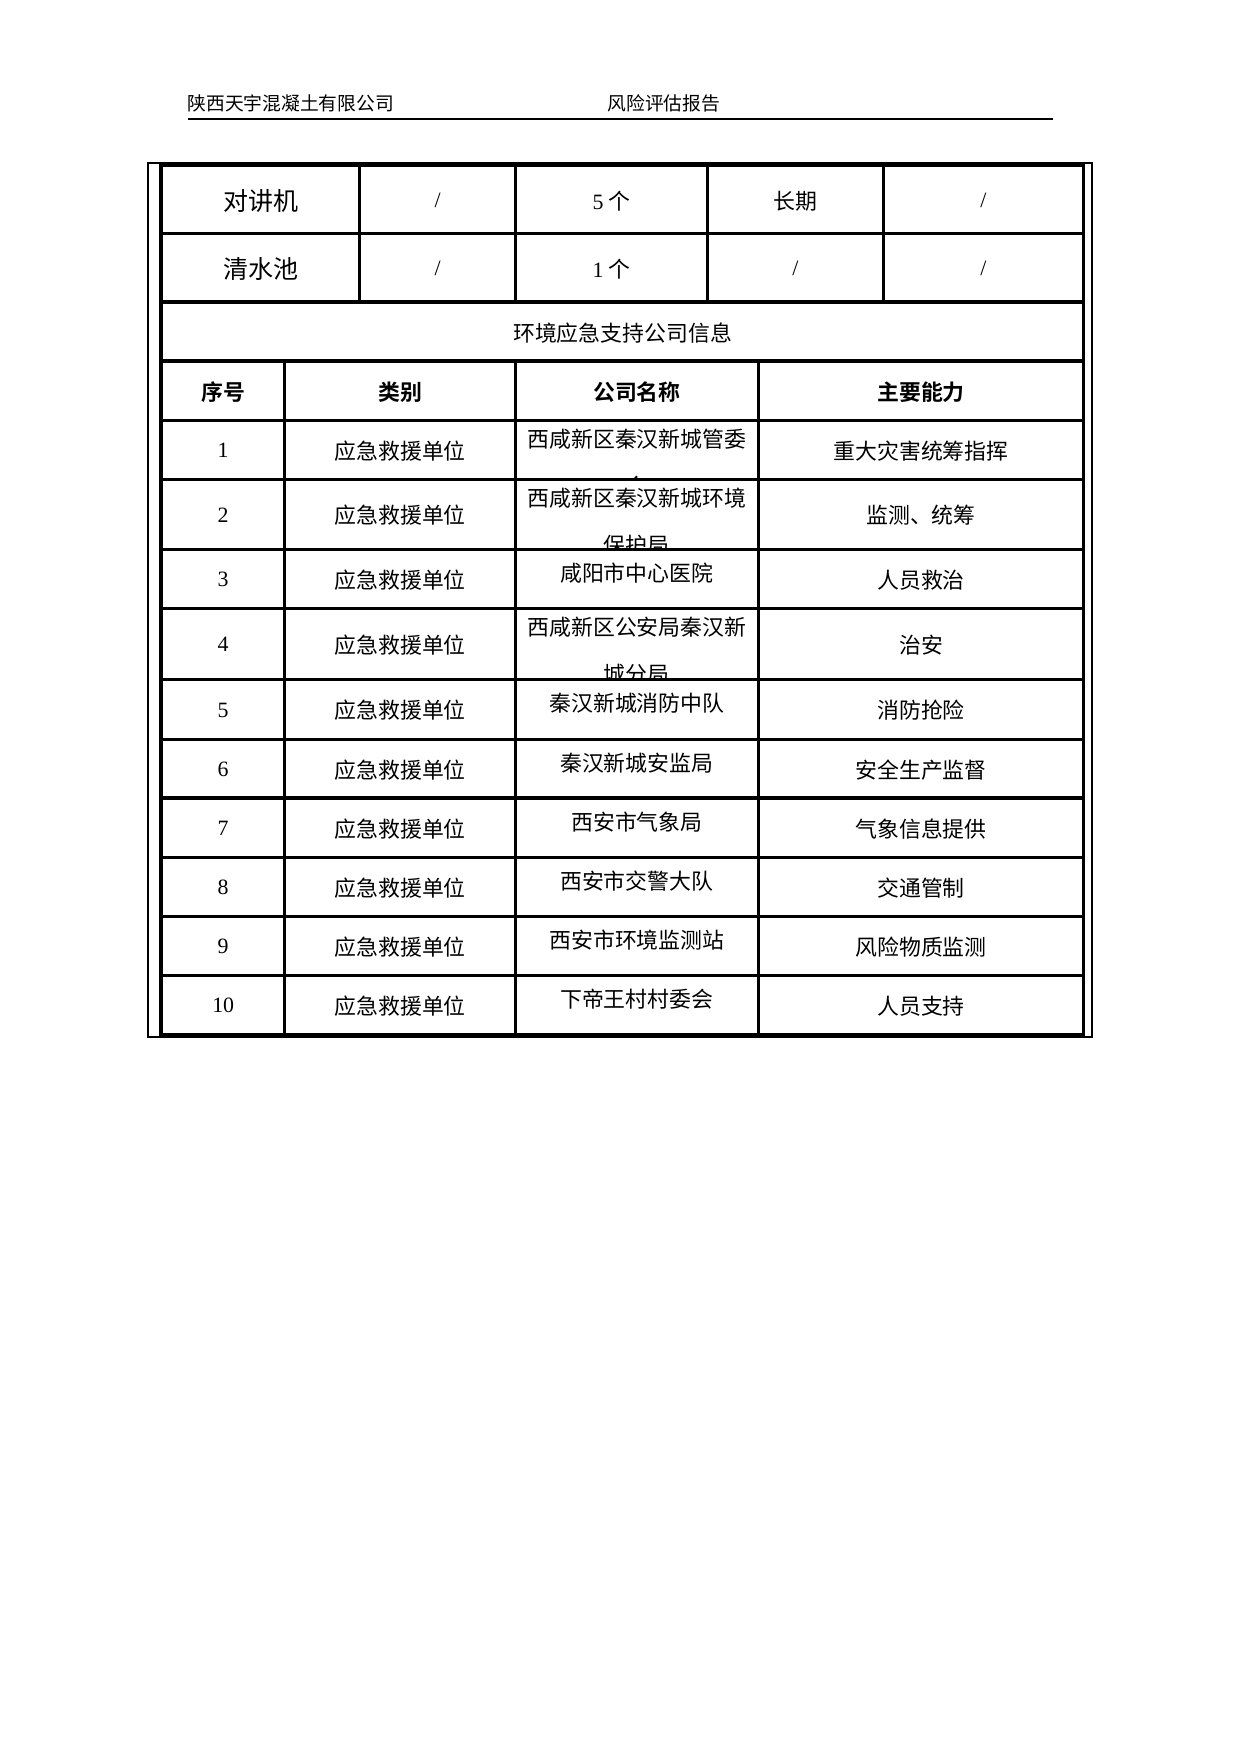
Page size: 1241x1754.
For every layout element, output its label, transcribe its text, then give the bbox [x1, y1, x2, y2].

table_cell 一般包括以下附件： 附表一 环境应急资源/信息汇总表 调查人及联系方式： 李全民 18220616105 审核人及联系方式：杨忠泉17502963813 [760, 918, 1082, 974]
table_cell 一般包括以下附件： 附表一 环境应急资源/信息汇总表 调查人及联系方式： 李全民 18220616105 审核人及联系方式：杨忠泉17502963813 [760, 481, 1082, 548]
table_cell 一般包括以下附件： 附表一 环境应急资源/信息汇总表 调查人及联系方式： 李全民 18220616105 审核人及联系方式：杨忠泉17502963813 [760, 681, 1082, 738]
table_cell 一般包括以下附件： 附表一 环境应急资源/信息汇总表 调查人及联系方式： 李全民 18220616105 审核人及联系方式：杨忠泉17502963813 [163, 167, 358, 232]
table_cell 一般包括以下附件： 附表一 环境应急资源/信息汇总表 调查人及联系方式： 李全民 18220616105 审核人及联系方式：杨忠泉17502963813 [517, 918, 757, 974]
table_cell 一般包括以下附件： 附表一 环境应急资源/信息汇总表 调查人及联系方式： 李全民 18220616105 审核人及联系方式：杨忠泉17502963813 [286, 800, 514, 856]
table_cell 一般包括以下附件： 附表一 环境应急资源/信息汇总表 调查人及联系方式： 李全民 18220616105 审核人及联系方式：杨忠泉17502963813 [760, 610, 1082, 678]
table_cell 一般包括以下附件： 附表一 环境应急资源/信息汇总表 调查人及联系方式： 李全民 18220616105 审核人及联系方式：杨忠泉17502963813 [517, 551, 757, 607]
table_cell 一般包括以下附件： 附表一 环境应急资源/信息汇总表 调查人及联系方式： 李全民 18220616105 审核人及联系方式：杨忠泉17502963813 [885, 167, 1082, 232]
table_cell 一般包括以下附件： 附表一 环境应急资源/信息汇总表 调查人及联系方式： 李全民 18220616105 审核人及联系方式：杨忠泉17502963813 [760, 977, 1082, 1033]
table_cell 一般包括以下附件： 附表一 环境应急资源/信息汇总表 调查人及联系方式： 李全民 18220616105 审核人及联系方式：杨忠泉17502963813 [361, 167, 514, 232]
table_cell 一般包括以下附件： 附表一 环境应急资源/信息汇总表 调查人及联系方式： 李全民 18220616105 审核人及联系方式：杨忠泉17502963813 [885, 235, 1082, 300]
table_cell 一般包括以下附件： 附表一 环境应急资源/信息汇总表 调查人及联系方式： 李全民 18220616105 审核人及联系方式：杨忠泉17502963813 [517, 363, 757, 419]
table_cell 一般包括以下附件： 附表一 环境应急资源/信息汇总表 调查人及联系方式： 李全民 18220616105 审核人及联系方式：杨忠泉17502963813 [517, 167, 706, 232]
table_cell 一般包括以下附件： 附表一 环境应急资源/信息汇总表 调查人及联系方式： 李全民 18220616105 审核人及联系方式：杨忠泉17502963813 [517, 481, 757, 548]
table_cell 一般包括以下附件： 附表一 环境应急资源/信息汇总表 调查人及联系方式： 李全民 18220616105 审核人及联系方式：杨忠泉17502963813 [760, 859, 1082, 915]
table_cell 一般包括以下附件： 附表一 环境应急资源/信息汇总表 调查人及联系方式： 李全民 18220616105 审核人及联系方式：杨忠泉17502963813 [163, 304, 1082, 359]
table_cell 一般包括以下附件： 附表一 环境应急资源/信息汇总表 调查人及联系方式： 李全民 18220616105 审核人及联系方式：杨忠泉17502963813 [286, 918, 514, 974]
table_cell 一般包括以下附件： 附表一 环境应急资源/信息汇总表 调查人及联系方式： 李全民 18220616105 审核人及联系方式：杨忠泉17502963813 [286, 610, 514, 678]
table_cell 一般包括以下附件： 附表一 环境应急资源/信息汇总表 调查人及联系方式： 李全民 18220616105 审核人及联系方式：杨忠泉17502963813 [286, 422, 514, 478]
table_cell 一般包括以下附件： 附表一 环境应急资源/信息汇总表 调查人及联系方式： 李全民 18220616105 审核人及联系方式：杨忠泉17502963813 [517, 741, 757, 796]
table_cell 一般包括以下附件： 附表一 环境应急资源/信息汇总表 调查人及联系方式： 李全民 18220616105 审核人及联系方式：杨忠泉17502963813 [760, 551, 1082, 607]
table_cell 一般包括以下附件： 附表一 环境应急资源/信息汇总表 调查人及联系方式： 李全民 18220616105 审核人及联系方式：杨忠泉17502963813 [517, 610, 757, 678]
table_cell 一般包括以下附件： 附表一 环境应急资源/信息汇总表 调查人及联系方式： 李全民 18220616105 审核人及联系方式：杨忠泉17502963813 [517, 977, 757, 1033]
table_cell 一般包括以下附件： 附表一 环境应急资源/信息汇总表 调查人及联系方式： 李全民 18220616105 审核人及联系方式：杨忠泉17502963813 [517, 235, 706, 300]
table_cell 一般包括以下附件： 附表一 环境应急资源/信息汇总表 调查人及联系方式： 李全民 18220616105 审核人及联系方式：杨忠泉17502963813 [163, 610, 283, 678]
table_cell 一般包括以下附件： 附表一 环境应急资源/信息汇总表 调查人及联系方式： 李全民 18220616105 审核人及联系方式：杨忠泉17502963813 [709, 235, 882, 300]
table_cell 一般包括以下附件： 附表一 环境应急资源/信息汇总表 调查人及联系方式： 李全民 18220616105 审核人及联系方式：杨忠泉17502963813 [286, 551, 514, 607]
table_cell 一般包括以下附件： 附表一 环境应急资源/信息汇总表 调查人及联系方式： 李全民 18220616105 审核人及联系方式：杨忠泉17502963813 [286, 859, 514, 915]
table_cell 一般包括以下附件： 附表一 环境应急资源/信息汇总表 调查人及联系方式： 李全民 18220616105 审核人及联系方式：杨忠泉17502963813 [286, 363, 514, 419]
table_cell 一般包括以下附件： 附表一 环境应急资源/信息汇总表 调查人及联系方式： 李全民 18220616105 审核人及联系方式：杨忠泉17502963813 [760, 363, 1082, 419]
table_cell 一般包括以下附件： 附表一 环境应急资源/信息汇总表 调查人及联系方式： 李全民 18220616105 审核人及联系方式：杨忠泉17502963813 [709, 167, 882, 232]
table_cell 一般包括以下附件： 附表一 环境应急资源/信息汇总表 调查人及联系方式： 李全民 18220616105 审核人及联系方式：杨忠泉17502963813 [760, 741, 1082, 796]
table_cell 一般包括以下附件： 附表一 环境应急资源/信息汇总表 调查人及联系方式： 李全民 18220616105 审核人及联系方式：杨忠泉17502963813 [286, 741, 514, 796]
table_cell 一般包括以下附件： 附表一 环境应急资源/信息汇总表 调查人及联系方式： 李全民 18220616105 审核人及联系方式：杨忠泉17502963813 [361, 235, 514, 300]
table_cell 一般包括以下附件： 附表一 环境应急资源/信息汇总表 调查人及联系方式： 李全民 18220616105 审核人及联系方式：杨忠泉17502963813 [760, 800, 1082, 856]
table_cell 一般包括以下附件： 附表一 环境应急资源/信息汇总表 调查人及联系方式： 李全民 18220616105 审核人及联系方式：杨忠泉17502963813 [517, 681, 757, 738]
table_cell 一般包括以下附件： 附表一 环境应急资源/信息汇总表 调查人及联系方式： 李全民 18220616105 审核人及联系方式：杨忠泉17502963813 [286, 681, 514, 738]
table_cell 一般包括以下附件： 附表一 环境应急资源/信息汇总表 调查人及联系方式： 李全民 18220616105 审核人及联系方式：杨忠泉17502963813 [517, 422, 757, 478]
table_cell 一般包括以下附件： 附表一 环境应急资源/信息汇总表 调查人及联系方式： 李全民 18220616105 审核人及联系方式：杨忠泉17502963813 [163, 481, 283, 548]
table_cell 一般包括以下附件： 附表一 环境应急资源/信息汇总表 调查人及联系方式： 李全民 18220616105 审核人及联系方式：杨忠泉17502963813 [163, 235, 358, 300]
table_cell 一般包括以下附件： 附表一 环境应急资源/信息汇总表 调查人及联系方式： 李全民 18220616105 审核人及联系方式：杨忠泉17502963813 [286, 481, 514, 548]
table_cell 一般包括以下附件： 附表一 环境应急资源/信息汇总表 调查人及联系方式： 李全民 18220616105 审核人及联系方式：杨忠泉17502963813 [517, 800, 757, 856]
table_cell 一般包括以下附件： 附表一 环境应急资源/信息汇总表 调查人及联系方式： 李全民 18220616105 审核人及联系方式：杨忠泉17502963813 [286, 977, 514, 1033]
table_cell 一般包括以下附件： 附表一 环境应急资源/信息汇总表 调查人及联系方式： 李全民 18220616105 审核人及联系方式：杨忠泉17502963813 [517, 859, 757, 915]
table_cell 一般包括以下附件： 附表一 环境应急资源/信息汇总表 调查人及联系方式： 李全民 18220616105 审核人及联系方式：杨忠泉17502963813 [760, 422, 1082, 478]
